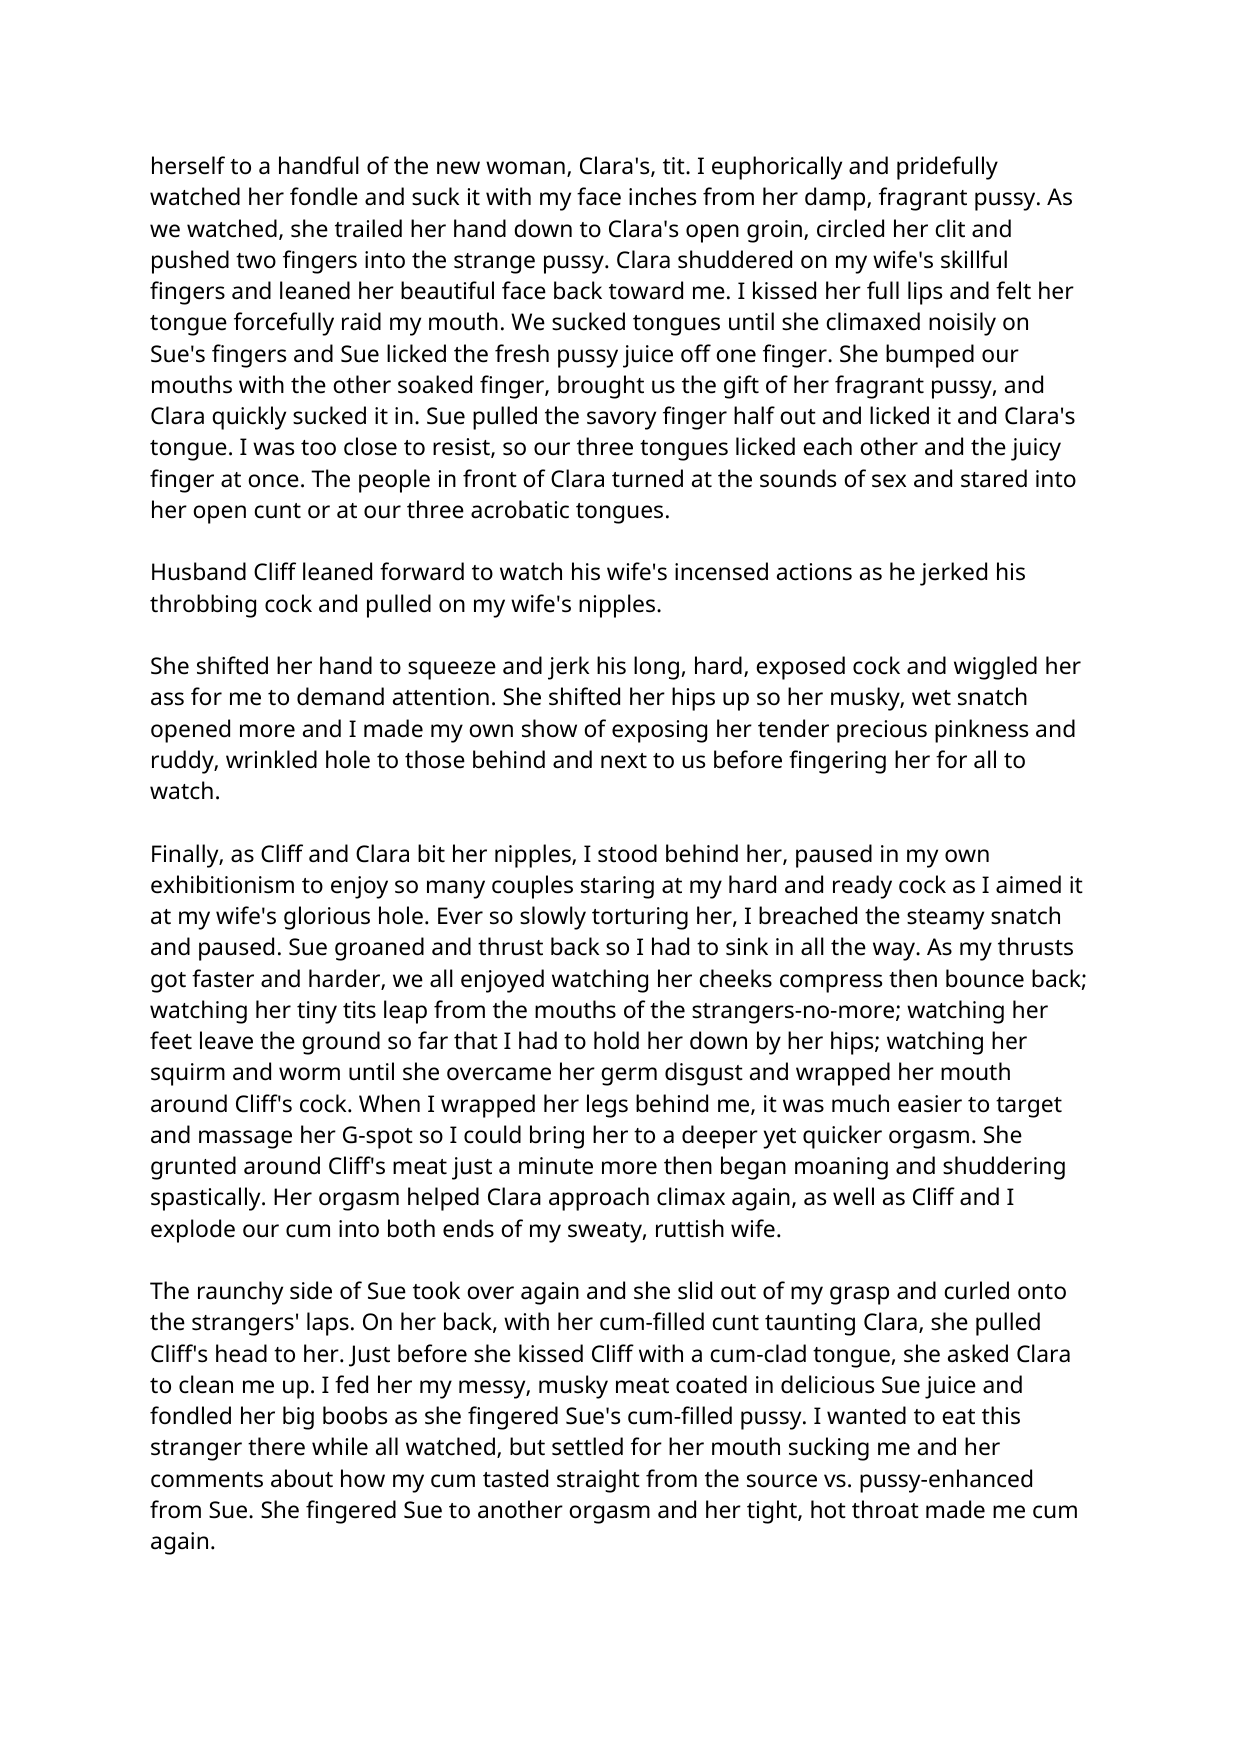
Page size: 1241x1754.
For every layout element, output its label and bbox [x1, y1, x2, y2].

text [150, 150, 1090, 1587]
